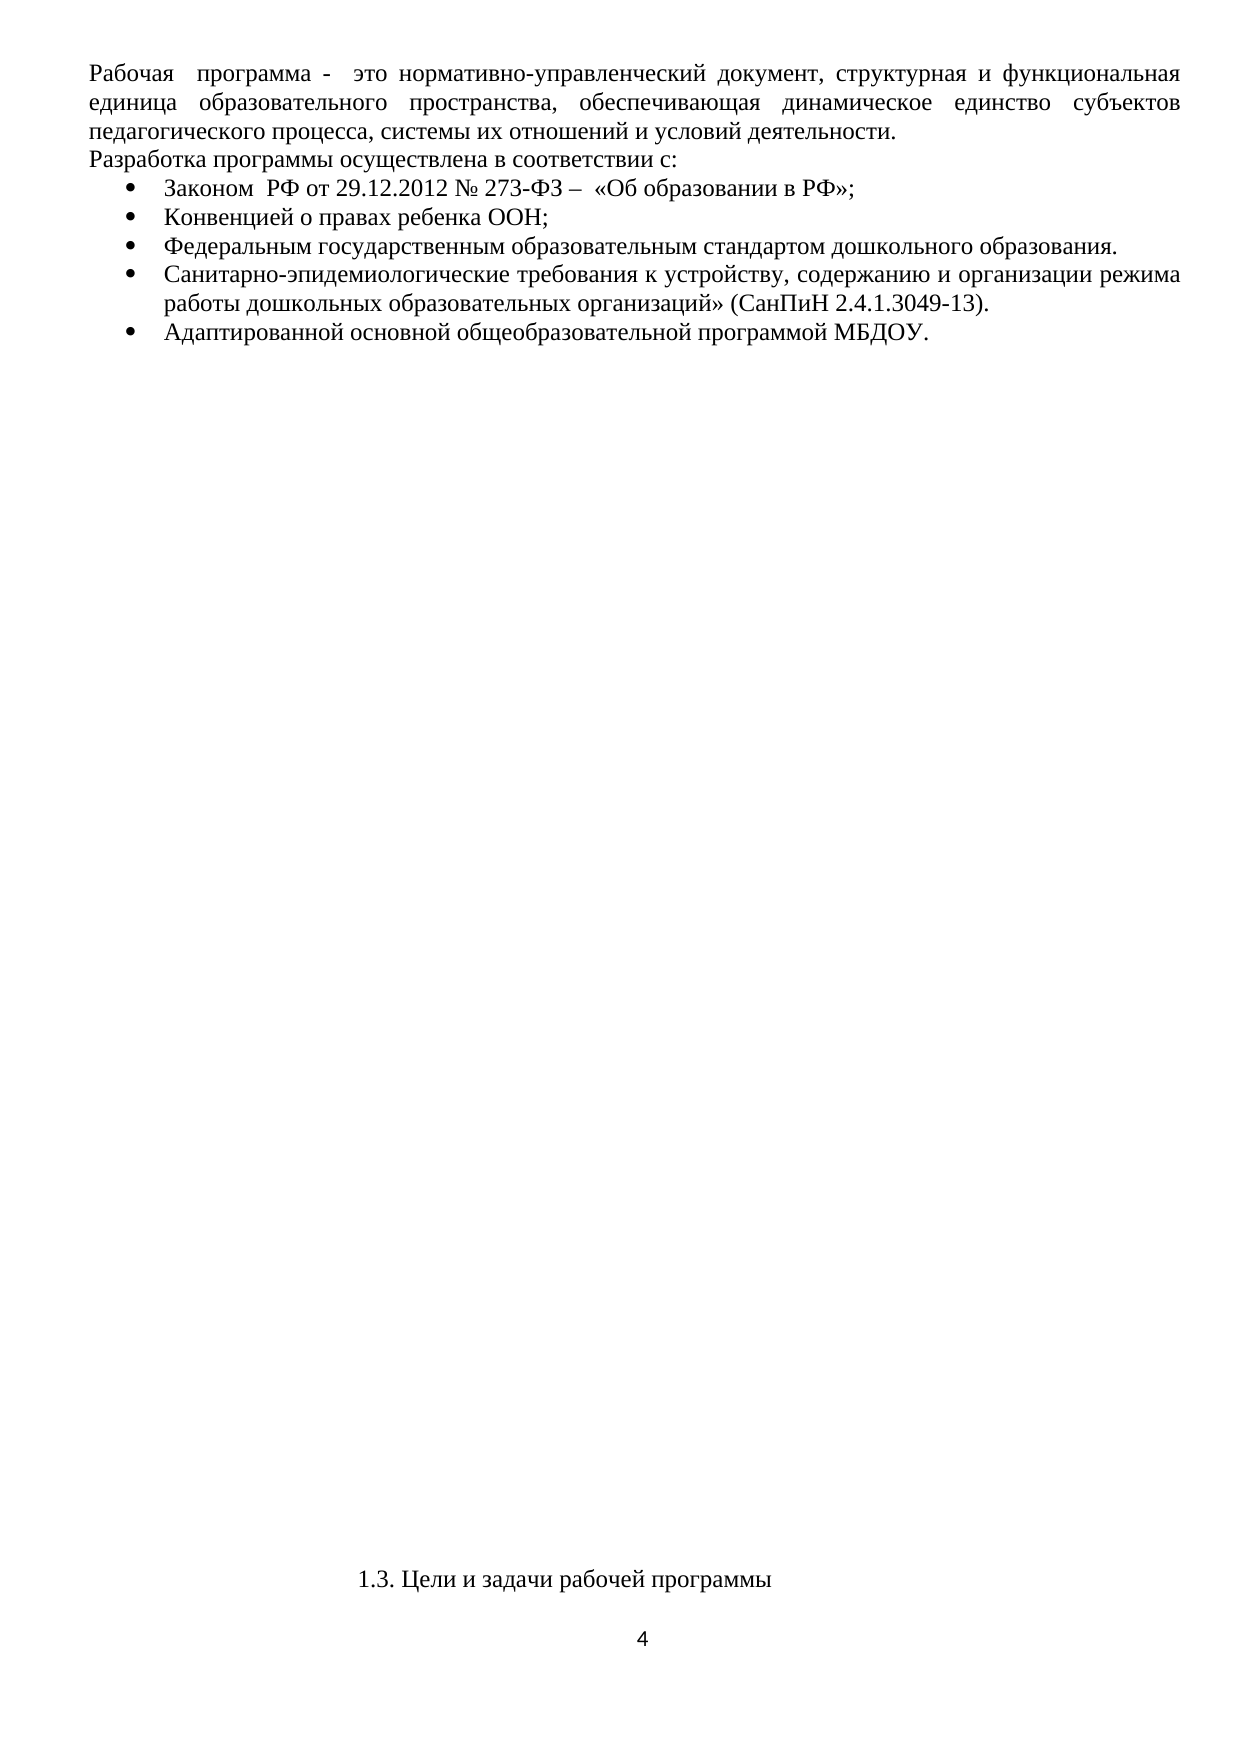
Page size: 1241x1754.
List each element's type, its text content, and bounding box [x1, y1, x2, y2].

text Рабочая программа - это нормативно-управленческий документ, структурная и функциональная единица образовательного пространства, обеспечивающая динамическое единство субъектов педагогического процесса, системы их отношений и условий деятельности. [89, 58, 1181, 144]
list Федеральным государственным образовательным стандартом дошкольного образования. [126, 231, 1181, 259]
list Законом РФ от 29.12.2012 № 273-ФЗ – «Об образовании в РФ»; [126, 173, 1181, 202]
list Санитарно-эпидемиологические требования к устройству, содержанию и организации режима работы дошкольных образовательных организаций» (СанПиН 2.4.1.3049-13). [126, 259, 1181, 317]
text Разработка программы осуществлена в соответствии с: [89, 144, 1181, 173]
text 1.3. Цели и задачи рабочей программы [89, 1564, 1181, 1593]
list Конвенцией о правах ребенка ООН; [126, 202, 1181, 231]
list Адаптированной основной общеобразовательной программой МБДОУ. [126, 317, 1181, 346]
